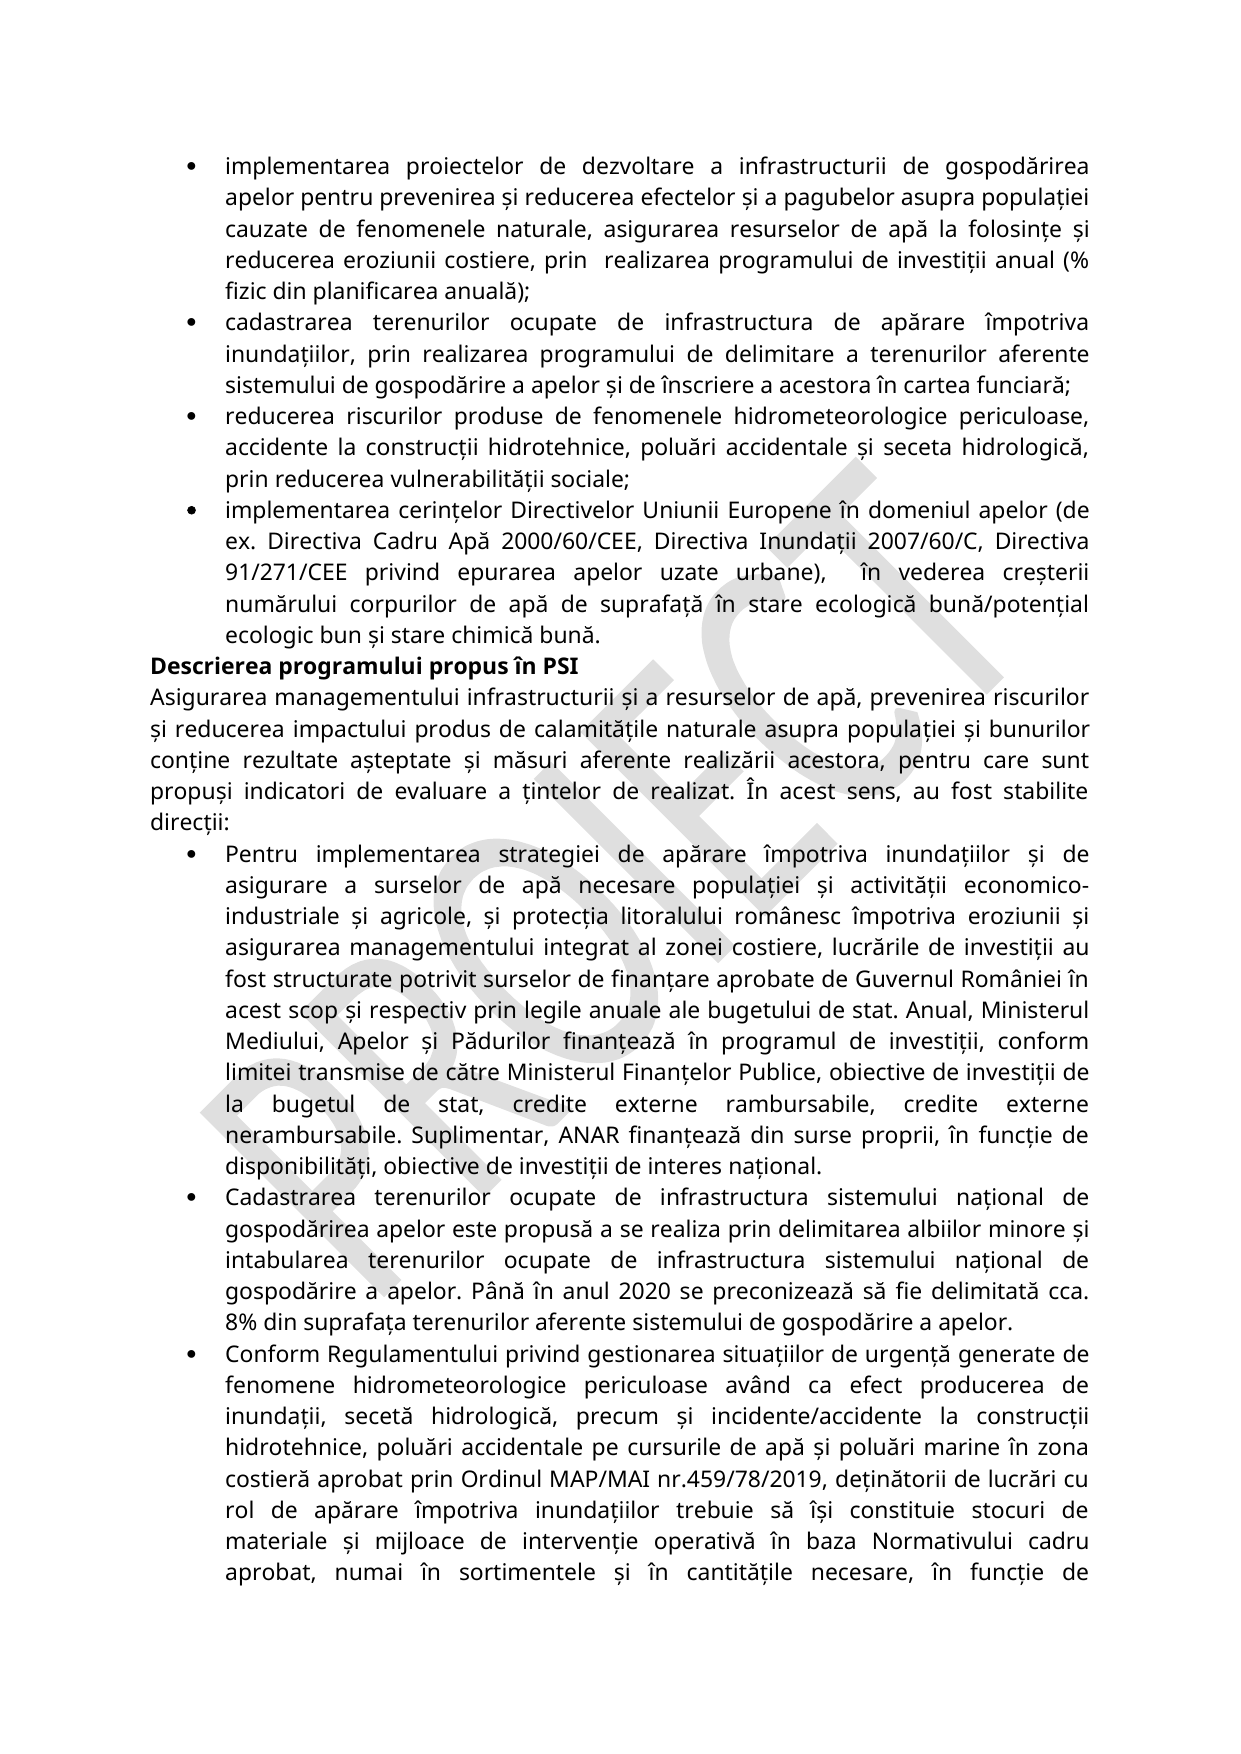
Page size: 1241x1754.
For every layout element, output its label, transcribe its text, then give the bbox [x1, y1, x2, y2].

text Descrierea programului propus în PSI [150, 650, 1090, 681]
text Asigurarea managementului infrastructurii și a resurselor de apă, prevenirea riscurilor și reducerea impactului produs de calamitățile naturale asupra populaţiei şi bunurilor conține rezultate așteptate și măsuri aferente realizării acestora, pentru care sunt propuși indicatori de evaluare a țintelor de realizat. În acest sens, au fost stabilite direcții: [150, 681, 1090, 837]
list reducerea riscurilor produse de fenomenele hidrometeorologice periculoase, accidente la construcții hidrotehnice, poluări accidentale și seceta hidrologică, prin reducerea vulnerabilității sociale; [187, 400, 1090, 494]
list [187, 1337, 1090, 1587]
list implementarea cerințelor Directivelor Uniunii Europene în domeniul apelor (de ex. Directiva Cadru Apă 2000/60/CEE, Directiva Inundații 2007/60/C, Directiva 91/271/CEE privind epurarea apelor uzate urbane), în vederea creșterii numărului corpurilor de apă de suprafață în stare ecologică bună/potențial ecologic bun și stare chimică bună. [187, 494, 1090, 650]
list Cadastrarea terenurilor ocupate de infrastructura sistemului național de gospodărirea apelor este propusă a se realiza prin delimitarea albiilor minore și intabularea terenurilor ocupate de infrastructura sistemului național de gospodărire a apelor. Până în anul 2020 se preconizează să fie delimitată cca. 8% din suprafața terenurilor aferente sistemului de gospodărire a apelor. [187, 1181, 1090, 1337]
list implementarea proiectelor de dezvoltare a infrastructurii de gospodărirea apelor pentru prevenirea și reducerea efectelor și a pagubelor asupra populației cauzate de fenomenele naturale, asigurarea resurselor de apă la folosințe și reducerea eroziunii costiere, prin realizarea programului de investiții anual (% fizic din planificarea anuală); [187, 150, 1090, 306]
list Pentru implementarea strategiei de apărare împotriva inundațiilor și de asigurare a surselor de apă necesare populației și activității economico-industriale și agricole, și protecția litoralului românesc împotriva eroziunii și asigurarea managementului integrat al zonei costiere, lucrările de investiții au fost structurate potrivit surselor de finanțare aprobate de Guvernul României în acest scop și respectiv prin legile anuale ale bugetului de stat. Anual, Ministerul Mediului, Apelor și Pădurilor finanțează în programul de investiții, conform limitei transmise de către Ministerul Finanțelor Publice, obiective de investiții de la bugetul de stat, credite externe rambursabile, credite externe nerambursabile. Suplimentar, ANAR finanțează din surse proprii, în funcție de disponibilități, obiective de investiții de interes național. [187, 837, 1090, 1181]
list cadastrarea terenurilor ocupate de infrastructura de apărare împotriva inundațiilor, prin realizarea programului de delimitare a terenurilor aferente sistemului de gospodărire a apelor și de înscriere a acestora în cartea funciară; [187, 306, 1090, 400]
